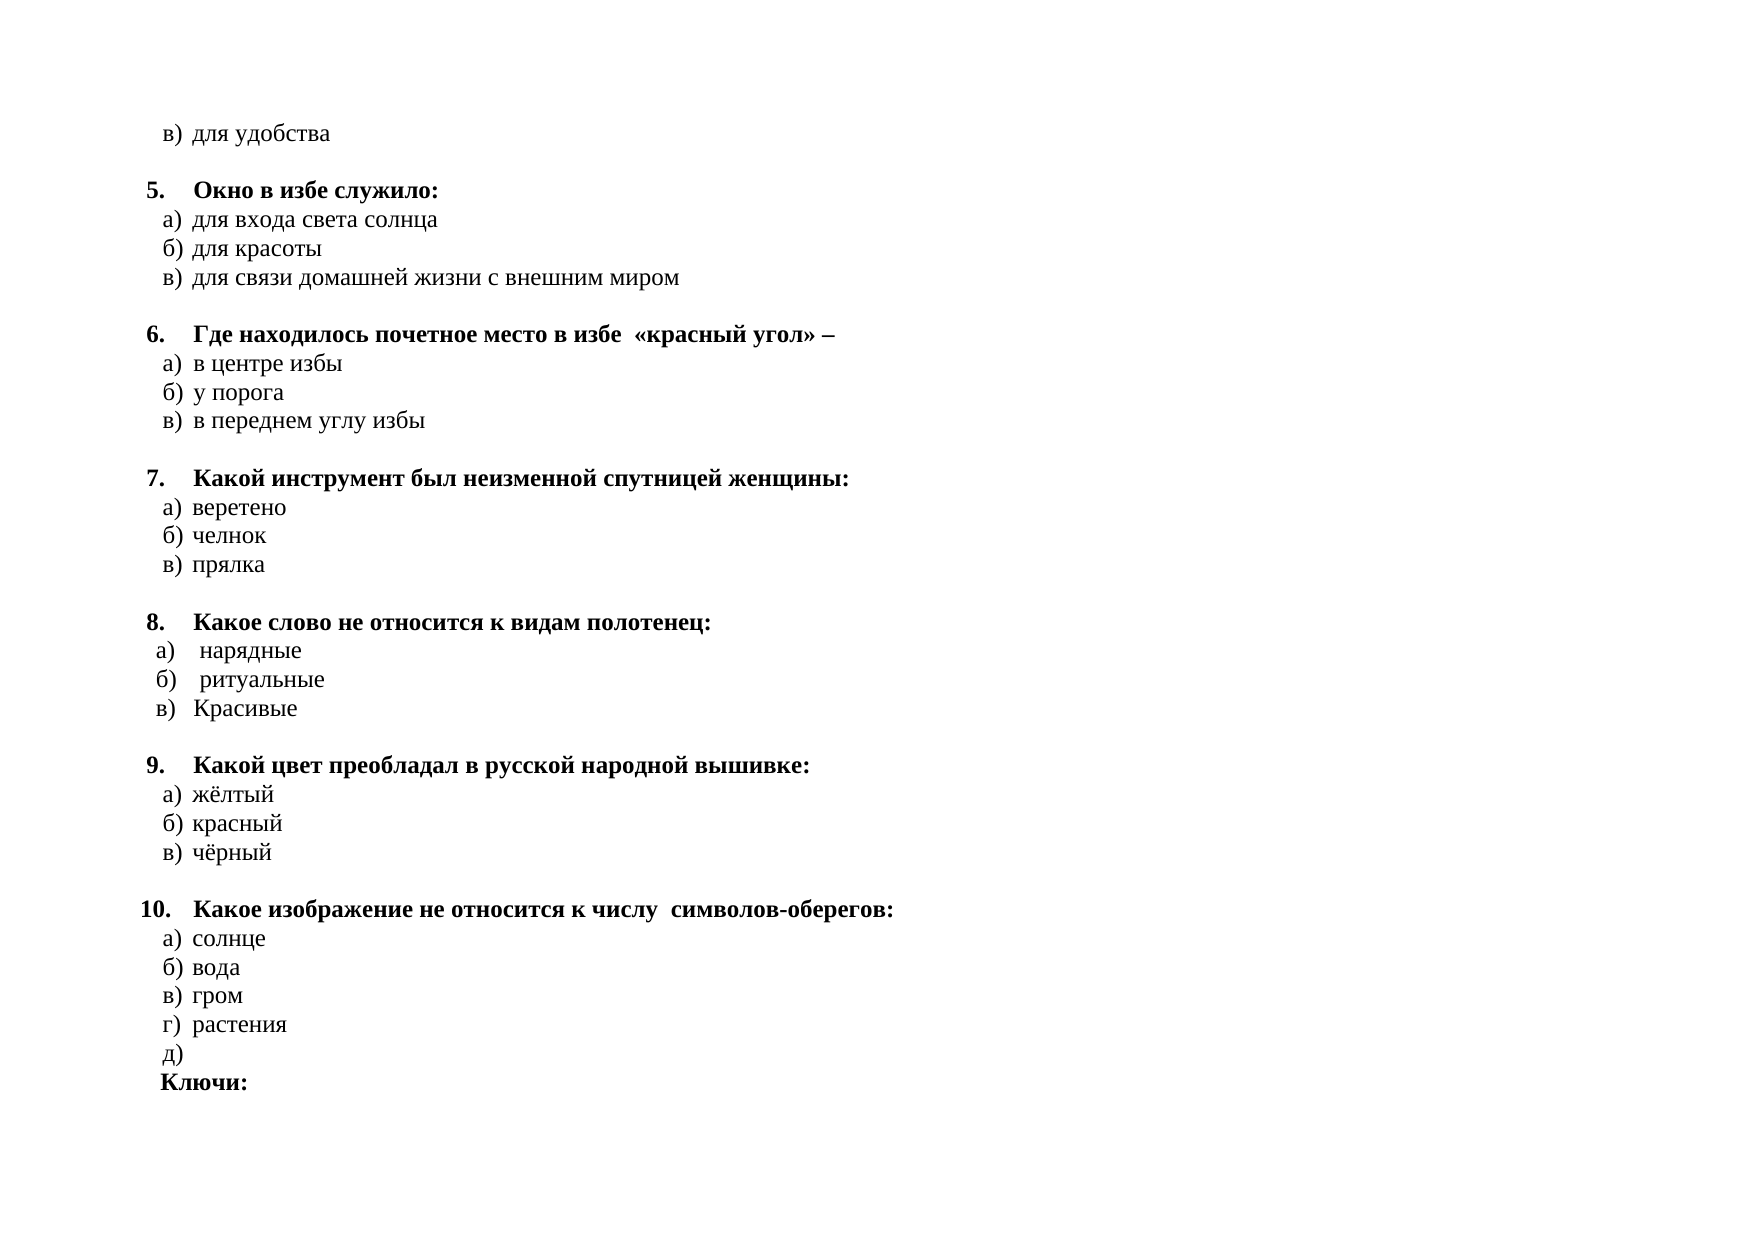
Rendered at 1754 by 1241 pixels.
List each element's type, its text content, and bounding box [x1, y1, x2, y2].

text Ключи: [148, 1067, 1636, 1096]
list красный [162, 808, 1636, 837]
list нарядные [156, 636, 1636, 664]
list веретено [162, 492, 1636, 521]
list гром [162, 981, 1636, 1009]
list для входа света солнца [162, 204, 1636, 233]
list растения [162, 1009, 1636, 1038]
list солнце [162, 923, 1636, 952]
list прялка [162, 549, 1636, 578]
list Какое слово не относится к видам полотенец: [156, 607, 1636, 636]
list Красивые [156, 693, 1636, 722]
list чёрный [162, 837, 1636, 866]
list ритуальные [156, 664, 1636, 693]
list в переднем углу избы [162, 406, 1636, 434]
list для красоты [162, 233, 1636, 262]
list для удобства [162, 118, 1636, 147]
list вода [162, 952, 1636, 981]
list Какой цвет преобладал в русской народной вышивке: [156, 751, 1636, 779]
list у порога [162, 377, 1636, 406]
list Окно в избе служило: [156, 176, 1636, 204]
list в центре избы [162, 348, 1636, 377]
list челнок [162, 521, 1636, 549]
list для связи домашней жизни с внешним миром [162, 262, 1636, 291]
list жёлтый [162, 779, 1636, 808]
list Где находилось почетное место в избе «красный угол» – [156, 319, 1636, 348]
list Какой инструмент был неизменной спутницей женщины: [156, 463, 1636, 492]
list Какое изображение не относится к числу символов-оберегов: [156, 894, 1636, 923]
